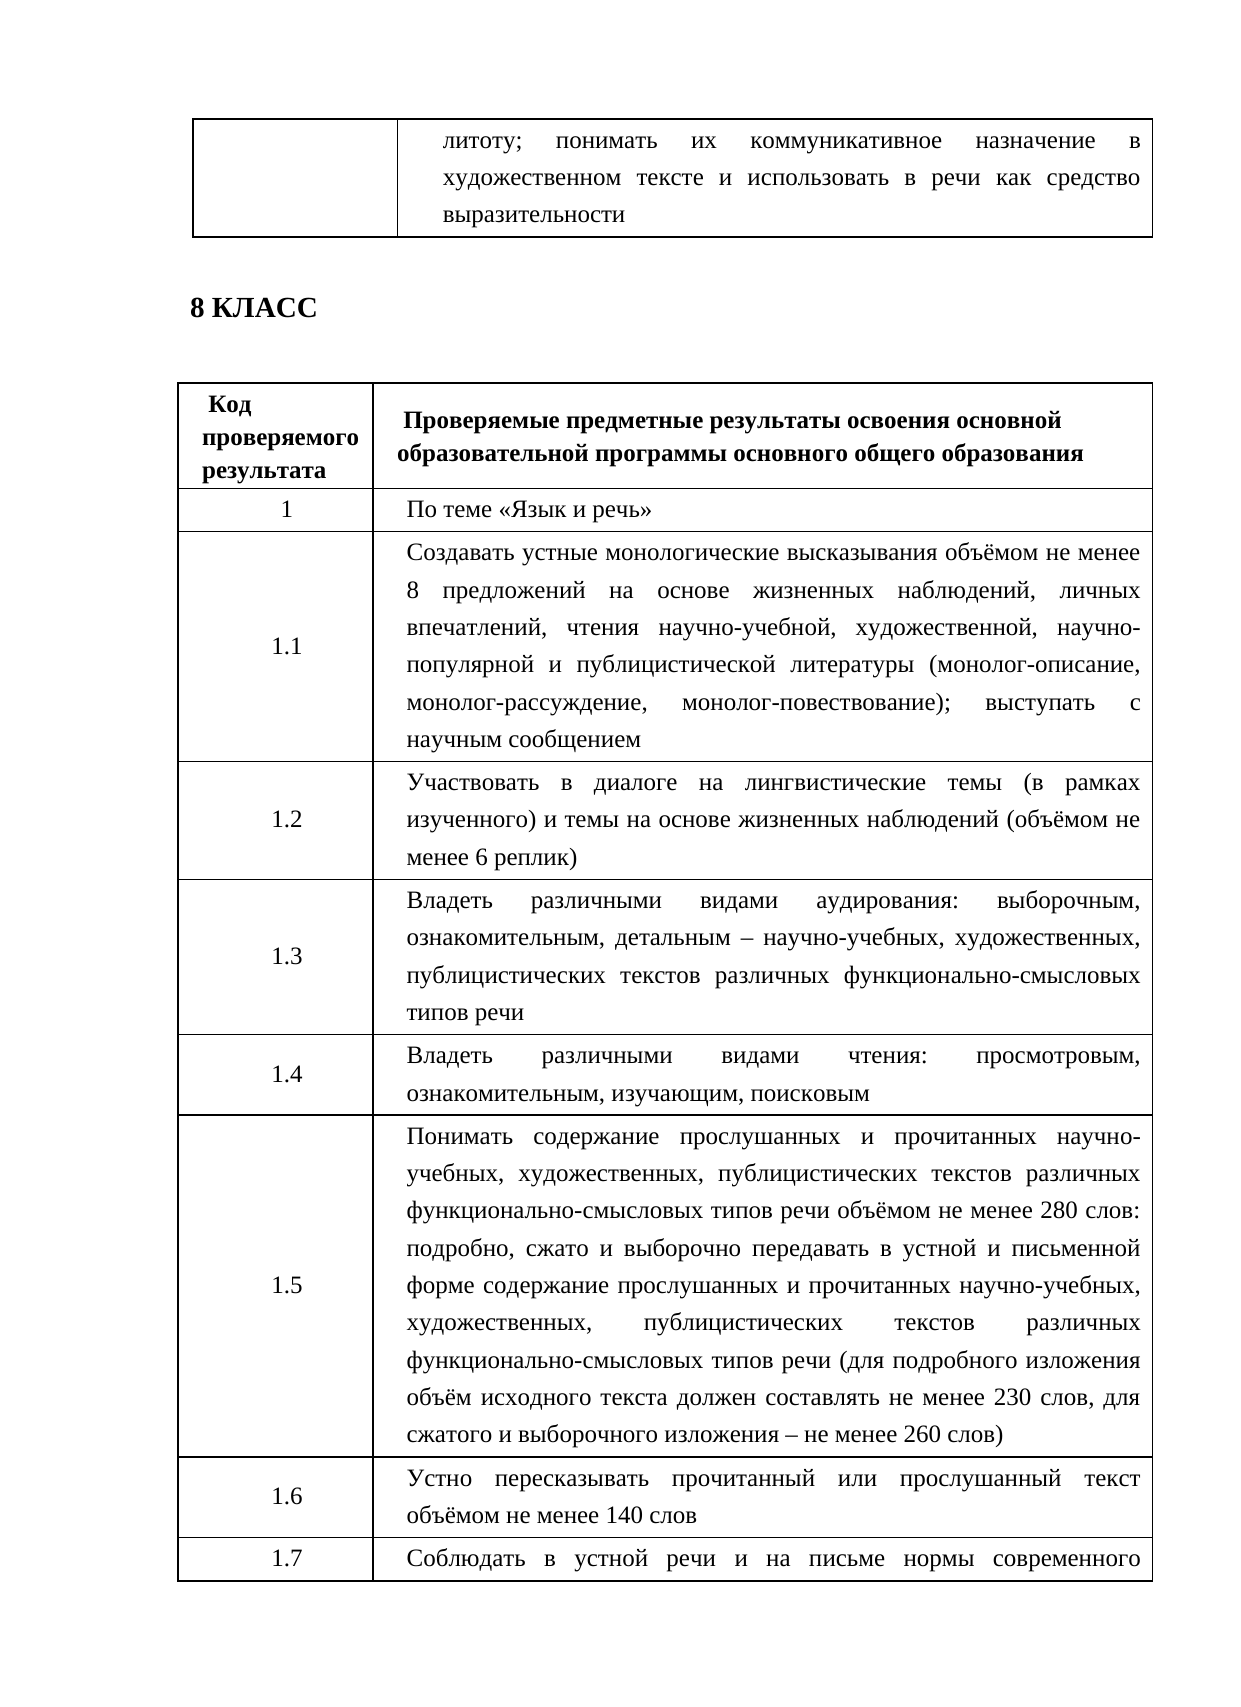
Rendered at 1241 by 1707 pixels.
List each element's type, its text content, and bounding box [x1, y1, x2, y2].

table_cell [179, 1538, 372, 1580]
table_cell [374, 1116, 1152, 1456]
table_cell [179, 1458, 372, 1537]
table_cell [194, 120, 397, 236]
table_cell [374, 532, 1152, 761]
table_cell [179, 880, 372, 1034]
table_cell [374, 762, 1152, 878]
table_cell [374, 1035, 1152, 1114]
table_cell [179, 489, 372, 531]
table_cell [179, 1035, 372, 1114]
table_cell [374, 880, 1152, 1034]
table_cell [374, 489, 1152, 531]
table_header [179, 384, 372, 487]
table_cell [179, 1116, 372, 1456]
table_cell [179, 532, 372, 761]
text 8 КЛАСС [190, 291, 1152, 324]
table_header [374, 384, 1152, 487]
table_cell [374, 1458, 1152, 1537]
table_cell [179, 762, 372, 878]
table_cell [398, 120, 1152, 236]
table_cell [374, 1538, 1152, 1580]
